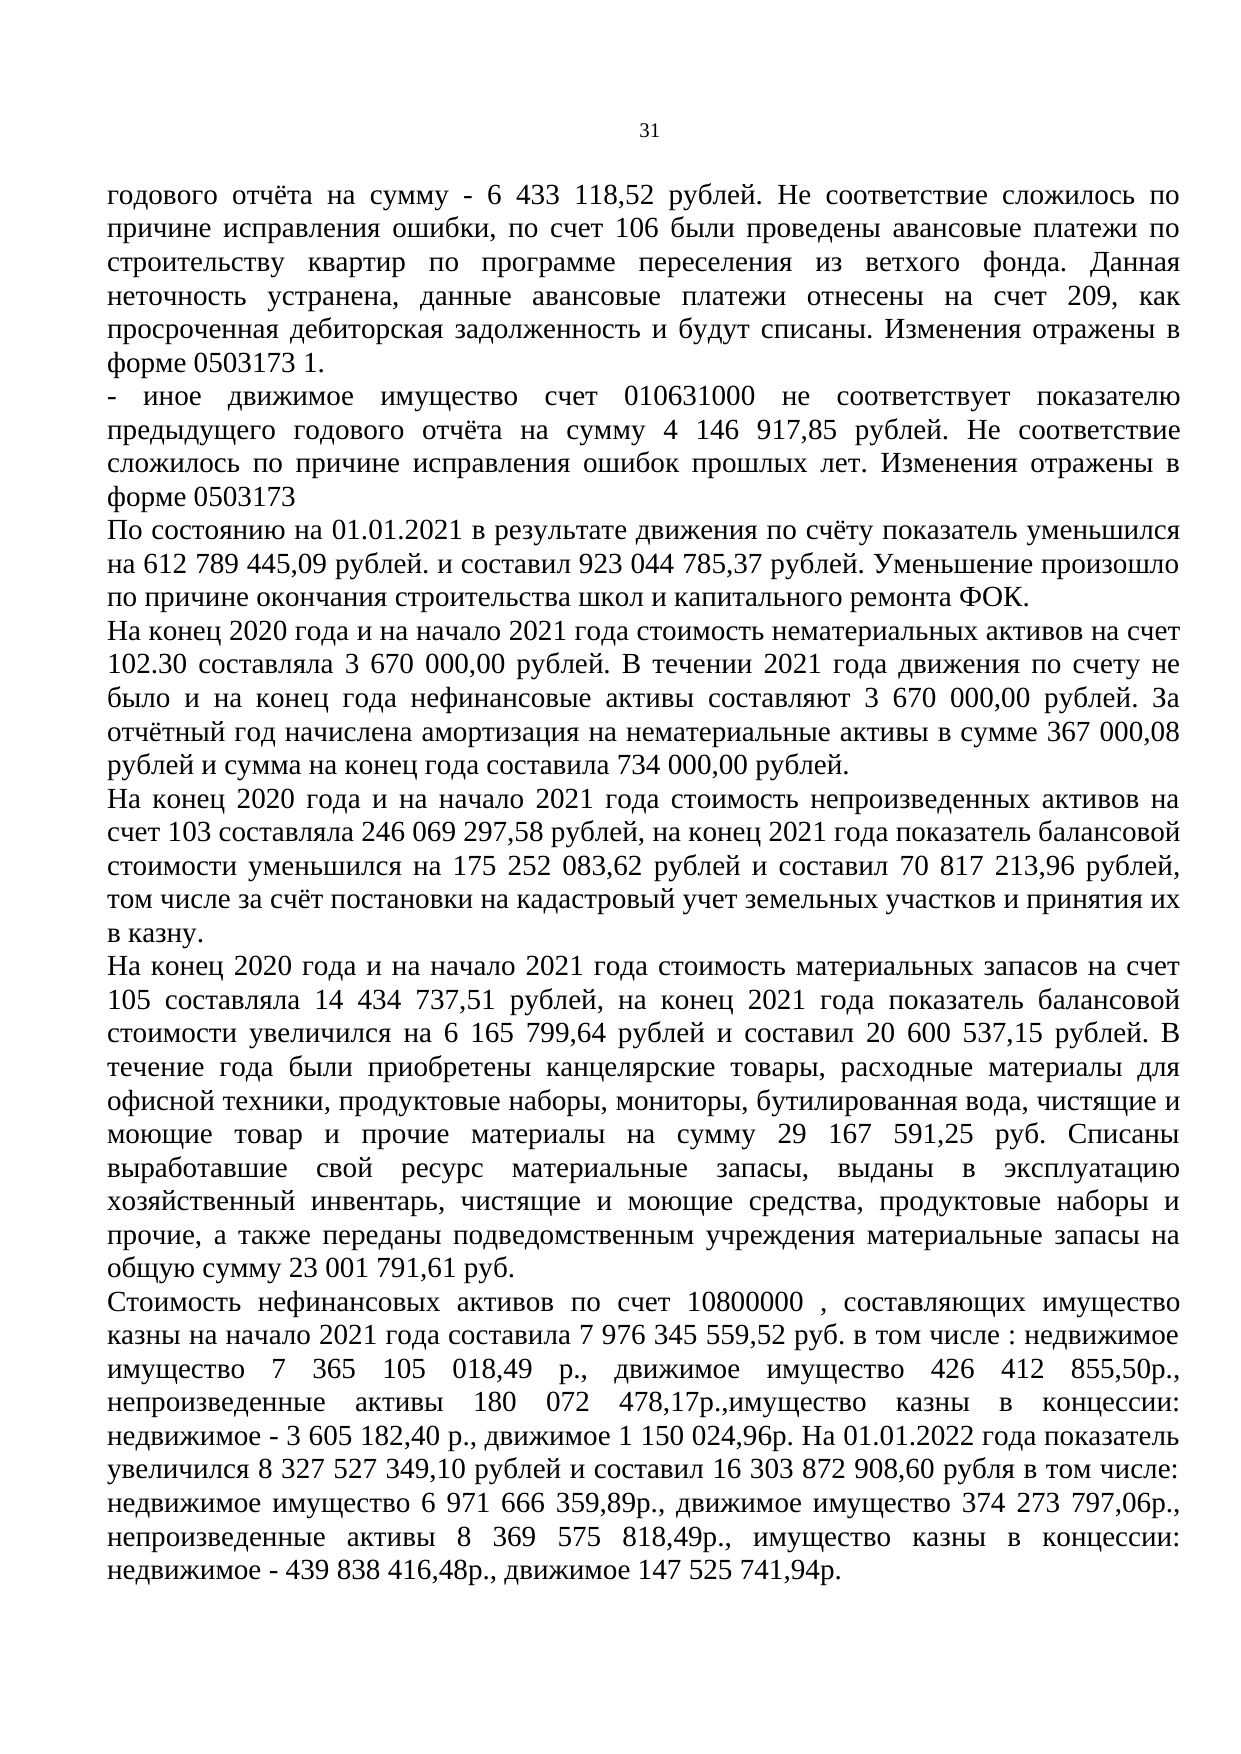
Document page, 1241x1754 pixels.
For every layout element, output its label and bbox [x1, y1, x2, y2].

table_cell [107, 177, 1181, 1586]
